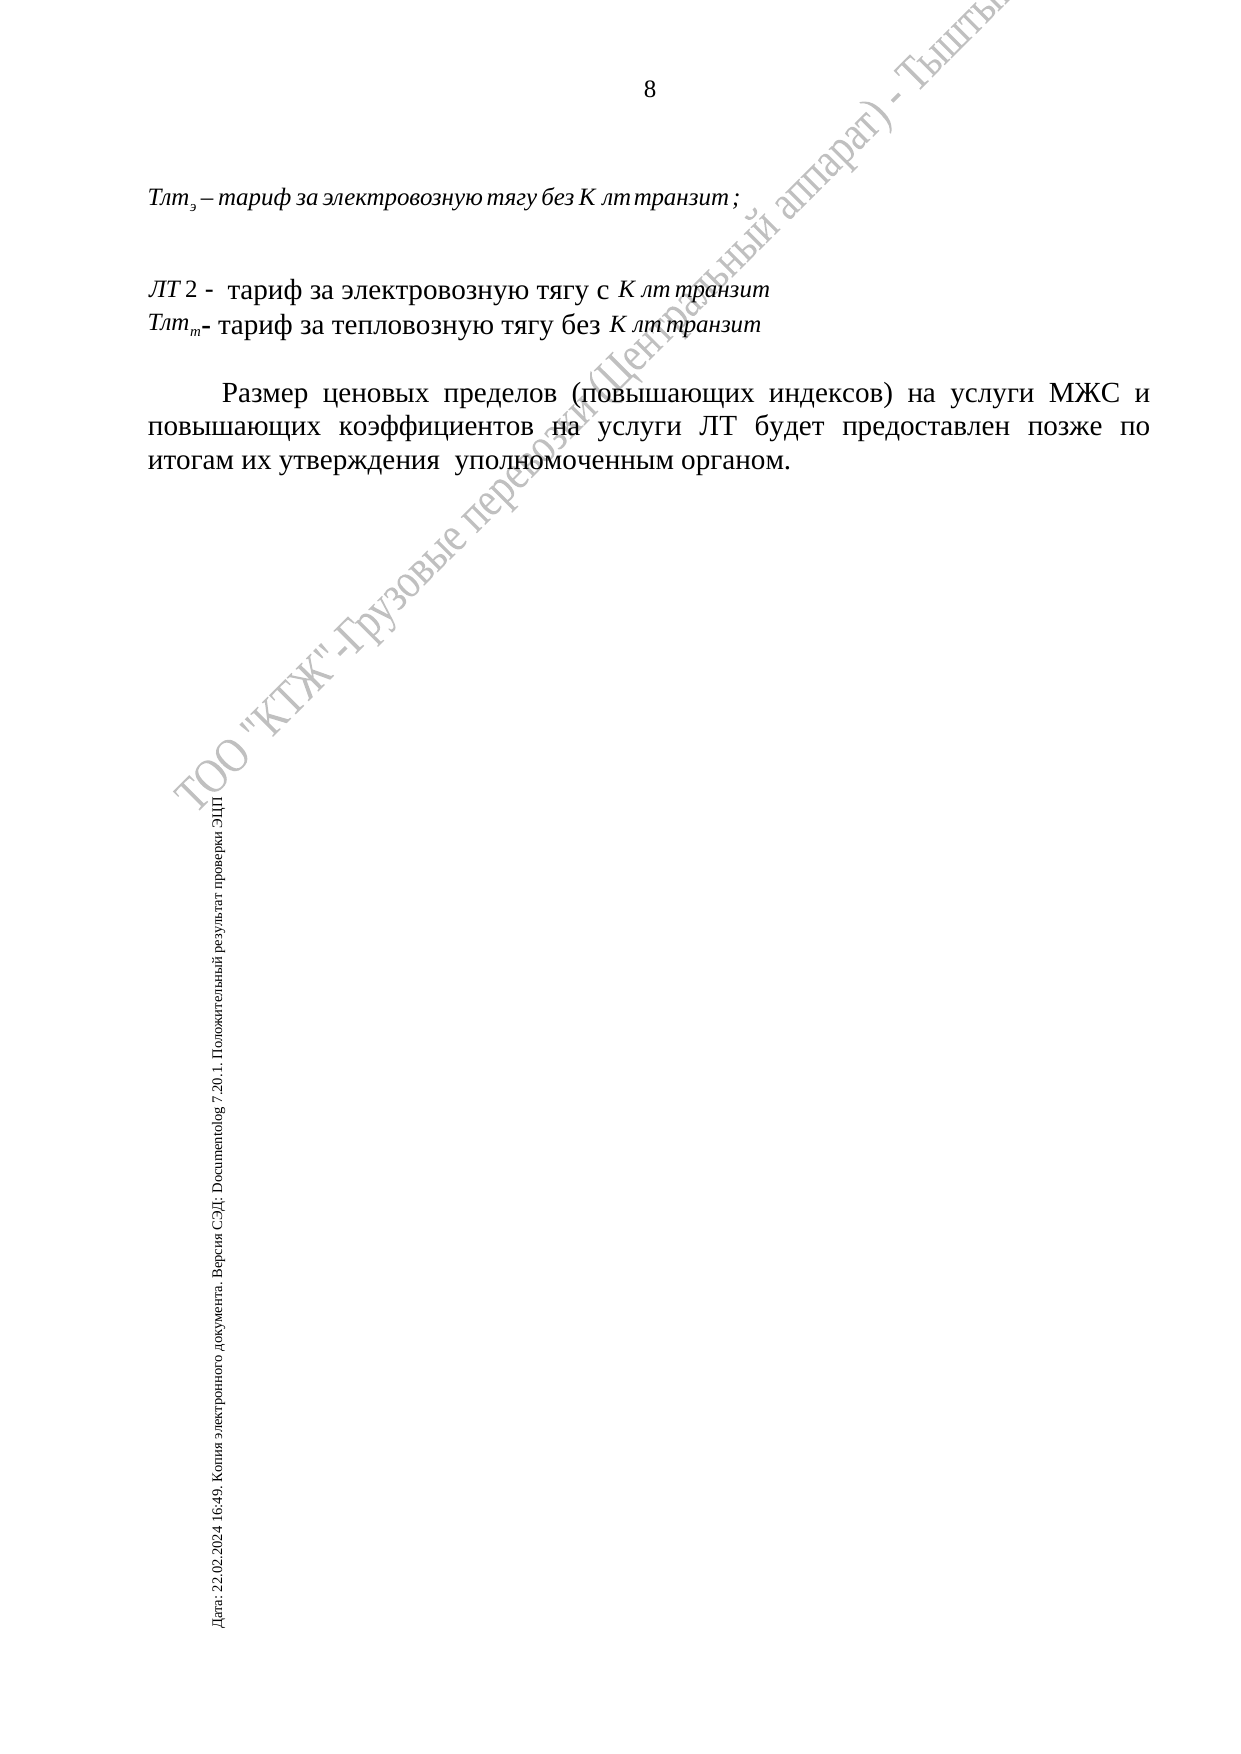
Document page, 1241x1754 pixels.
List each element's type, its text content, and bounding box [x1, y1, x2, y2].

text - тариф за тепловозную тягу без [148, 307, 1152, 341]
text Размер ценовых пределов (повышающих индексов) на услуги МЖС и повышающих коэффициентов на услуги ЛТ будет предоставлен позже по итогам их утверждения уполномоченным органом. [148, 375, 1152, 476]
text - тариф за электровозную тягу с [148, 271, 1152, 307]
